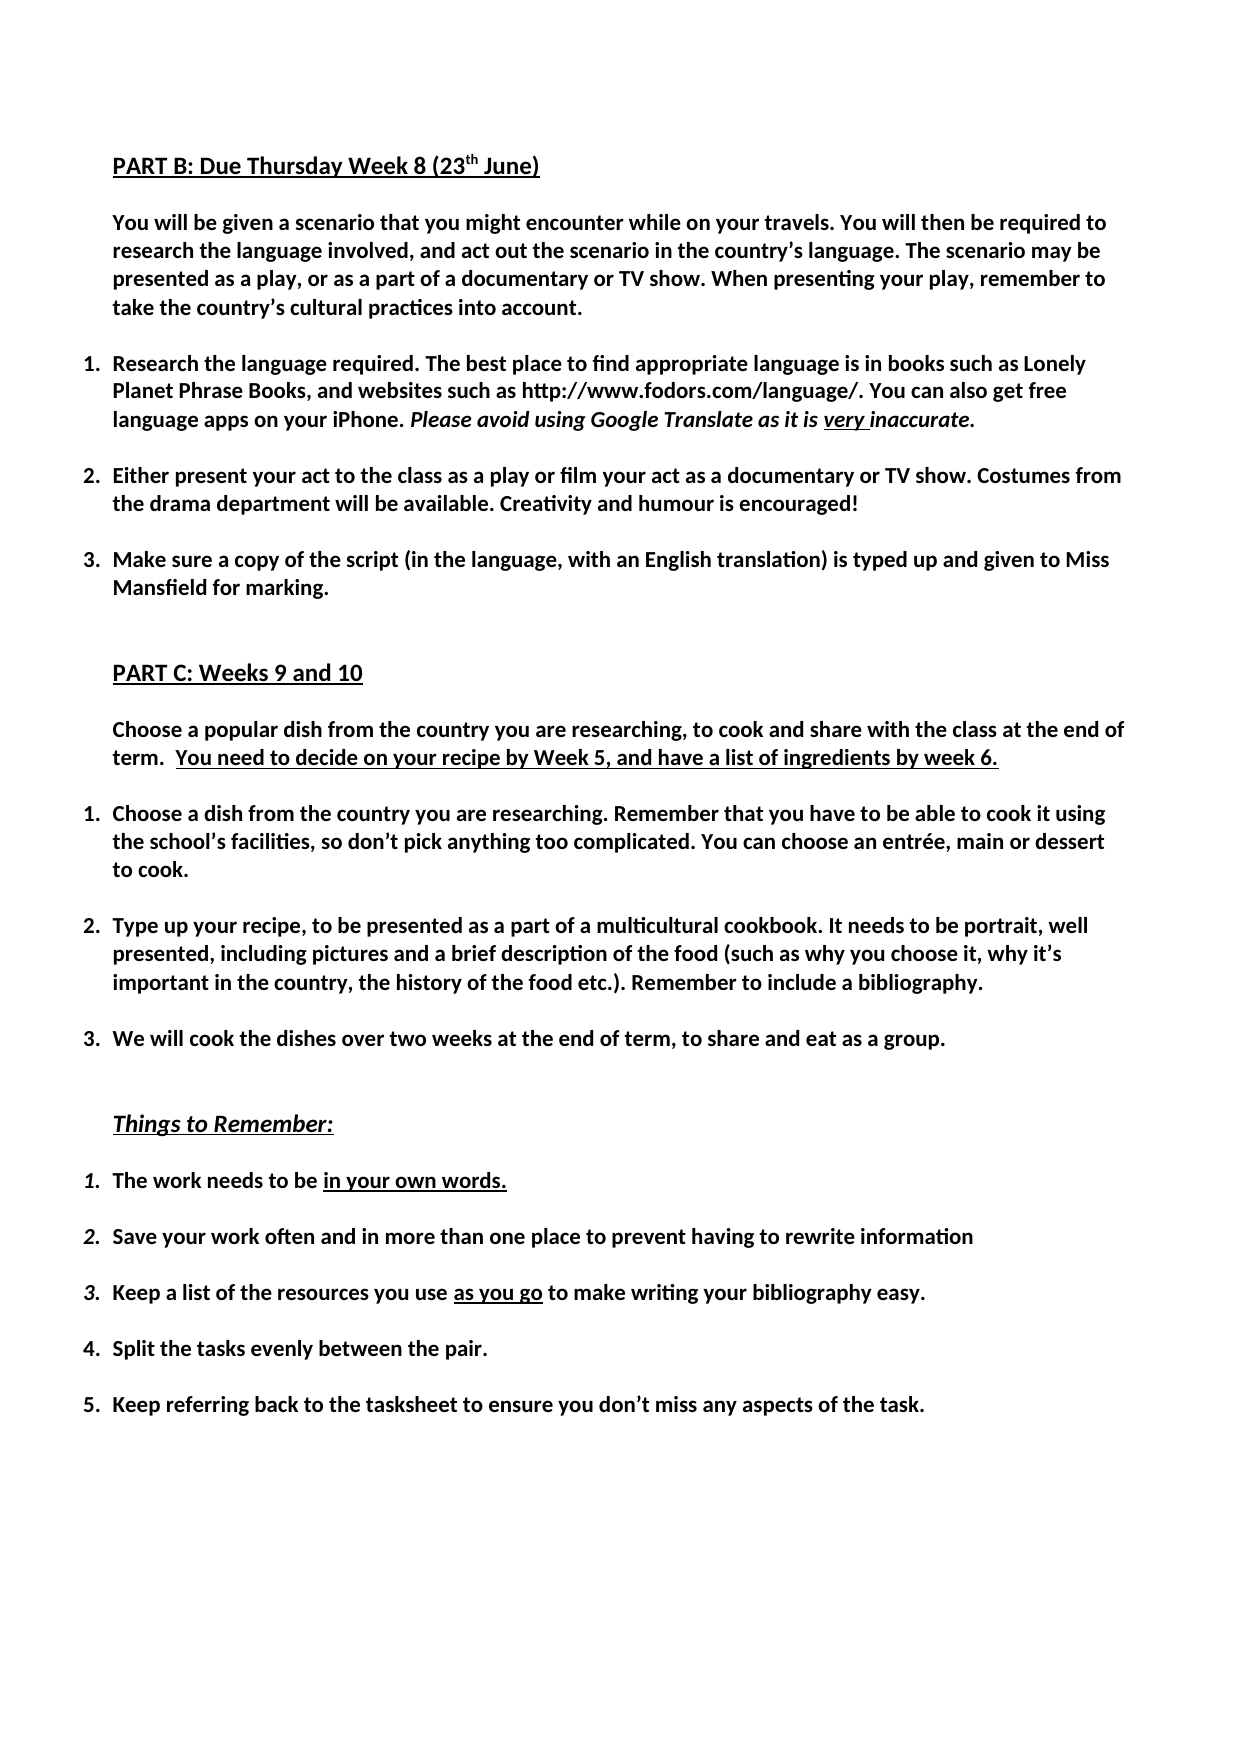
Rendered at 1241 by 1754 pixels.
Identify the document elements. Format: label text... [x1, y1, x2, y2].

list Keep a list of the resources you use as you go to make writing your bibliography easy. [83, 1278, 1128, 1306]
text Things to Remember: [112, 1108, 1128, 1138]
list Choose a dish from the country you are researching. Remember that you have to be able to cook it using the school’s facilities, so don’t pick anything too complicated. You can choose an entrée, main or dessert to cook. [83, 799, 1128, 883]
text Choose a popular dish from the country you are researching, to cook and share with the class at the end of term. You need to decide on your recipe by Week 5, and have a list of ingredients by week 6. [112, 715, 1128, 771]
list Research the language required. The best place to find appropriate language is in books such as Lonely Planet Phrase Books, and websites such as http://www.fodors.com/language/. You can also get free language apps on your iPhone. Please avoid using Google Translate as it is very inaccurate. [83, 349, 1128, 433]
text PART B: Due Thursday Week 8 (23th June) [112, 150, 1128, 181]
text You will be given a scenario that you might encounter while on your travels. You will then be required to research the language involved, and act out the scenario in the country’s language. The scenario may be presented as a play, or as a part of a documentary or TV show. When presenting your play, remember to take the country’s cultural practices into account. [112, 208, 1128, 321]
list Either present your act to the class as a play or film your act as a documentary or TV show. Costumes from the drama department will be available. Creativity and humour is encouraged! [83, 461, 1128, 517]
list The work needs to be in your own words. [83, 1166, 1128, 1194]
list Save your work often and in more than one place to prevent having to rewrite information [83, 1222, 1128, 1250]
list Split the tasks evenly between the pair. [83, 1334, 1128, 1362]
list Keep referring back to the tasksheet to ensure you don’t miss any aspects of the task. [83, 1390, 1128, 1418]
list Make sure a copy of the script (in the language, with an English translation) is typed up and given to Miss Mansfield for marking. [83, 545, 1128, 601]
list We will cook the dishes over two weeks at the end of term, to share and eat as a group. [83, 1024, 1128, 1052]
text PART C: Weeks 9 and 10 [112, 657, 1128, 687]
list Type up your recipe, to be presented as a part of a multicultural cookbook. It needs to be portrait, well presented, including pictures and a brief description of the food (such as why you choose it, why it’s important in the country, the history of the food etc.). Remember to include a bibliography. [83, 912, 1128, 996]
